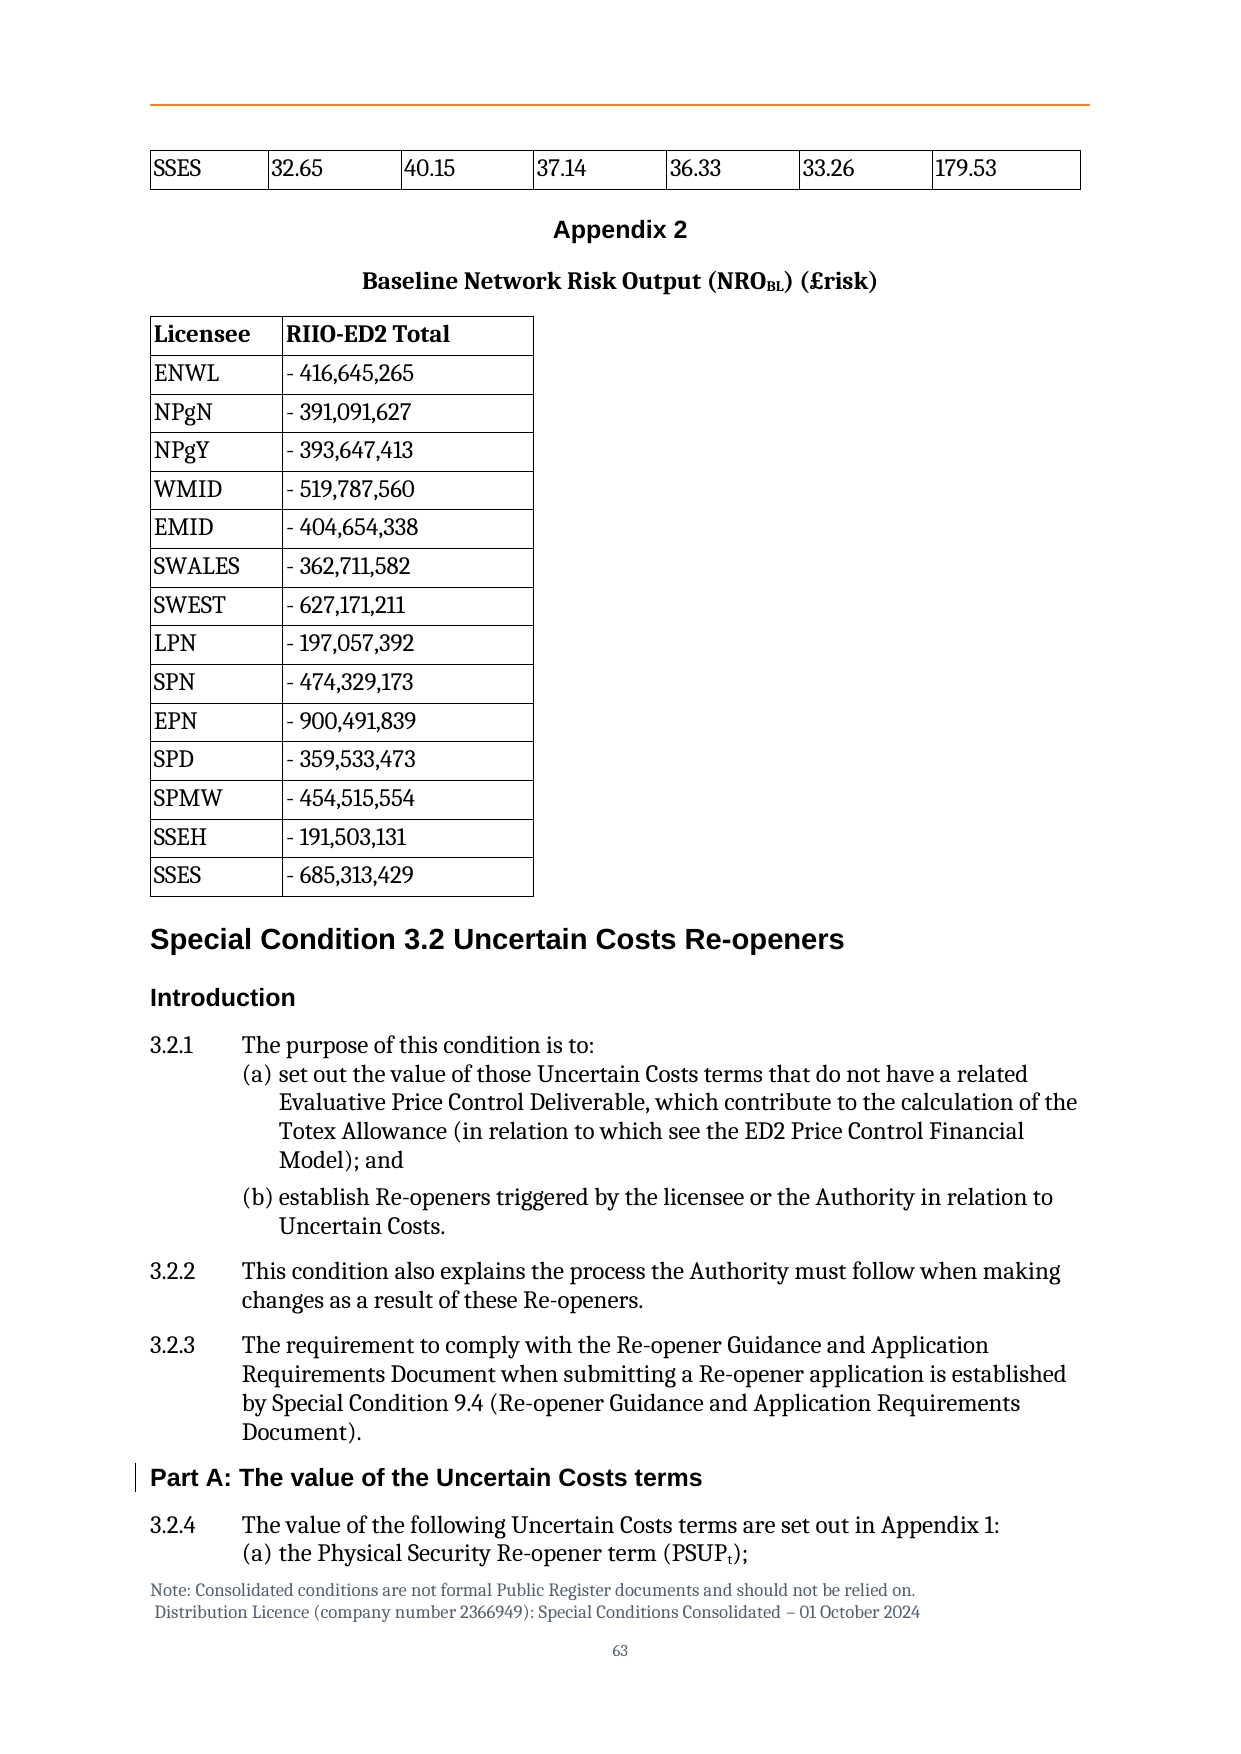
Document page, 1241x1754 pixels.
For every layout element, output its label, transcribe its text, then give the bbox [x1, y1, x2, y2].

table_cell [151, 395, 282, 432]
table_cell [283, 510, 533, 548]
text The requirement to comply with the Re-opener Guidance and Application Requirements Document when submitting a Re-opener application is established by Special Condition 9.4 (Re-opener Guidance and Application Requirements Document). [150, 1331, 1090, 1446]
subtitle Uncertain Costs Re-openers [150, 922, 1090, 955]
subtitle Introduction [150, 983, 1090, 1012]
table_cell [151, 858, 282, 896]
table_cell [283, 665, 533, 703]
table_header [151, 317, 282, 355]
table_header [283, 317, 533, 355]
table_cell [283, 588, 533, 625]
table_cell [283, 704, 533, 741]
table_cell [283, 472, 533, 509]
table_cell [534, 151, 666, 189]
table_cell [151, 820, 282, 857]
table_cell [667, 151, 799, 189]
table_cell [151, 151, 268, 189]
list set out the value of those Uncertain Costs terms that do not have a related Evaluative Price Control Deliverable, which contribute to the calculation of the Totex Allowance (in relation to which see the ED2 Price Control Financial Model); and [242, 1059, 1090, 1174]
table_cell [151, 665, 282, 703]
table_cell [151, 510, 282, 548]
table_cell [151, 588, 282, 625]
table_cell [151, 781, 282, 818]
list establish Re-openers triggered by the licensee or the Authority in relation to Uncertain Costs. [242, 1183, 1090, 1240]
subtitle The value of the Uncertain Costs terms [150, 1463, 1090, 1492]
list the Physical Security Re-opener term (PSUPt); [242, 1539, 1090, 1568]
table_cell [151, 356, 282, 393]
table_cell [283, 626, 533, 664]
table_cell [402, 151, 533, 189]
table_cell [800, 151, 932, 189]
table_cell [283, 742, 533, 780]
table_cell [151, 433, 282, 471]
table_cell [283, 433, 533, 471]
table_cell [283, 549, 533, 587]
text Baseline Network Risk Output (NROBL) (£risk) [150, 267, 1090, 295]
text The value of the following Uncertain Costs terms are set out in Appendix 1: [150, 1511, 1090, 1539]
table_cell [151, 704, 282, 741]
text The purpose of this condition is to: [150, 1031, 1090, 1059]
text This condition also explains the process the Authority must follow when making changes as a result of these Re-openers. [150, 1257, 1090, 1314]
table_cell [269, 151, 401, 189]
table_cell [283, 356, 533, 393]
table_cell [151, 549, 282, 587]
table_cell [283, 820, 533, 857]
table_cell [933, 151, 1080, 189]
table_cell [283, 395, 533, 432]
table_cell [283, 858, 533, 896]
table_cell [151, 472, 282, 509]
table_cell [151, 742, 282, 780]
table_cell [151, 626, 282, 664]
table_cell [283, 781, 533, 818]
